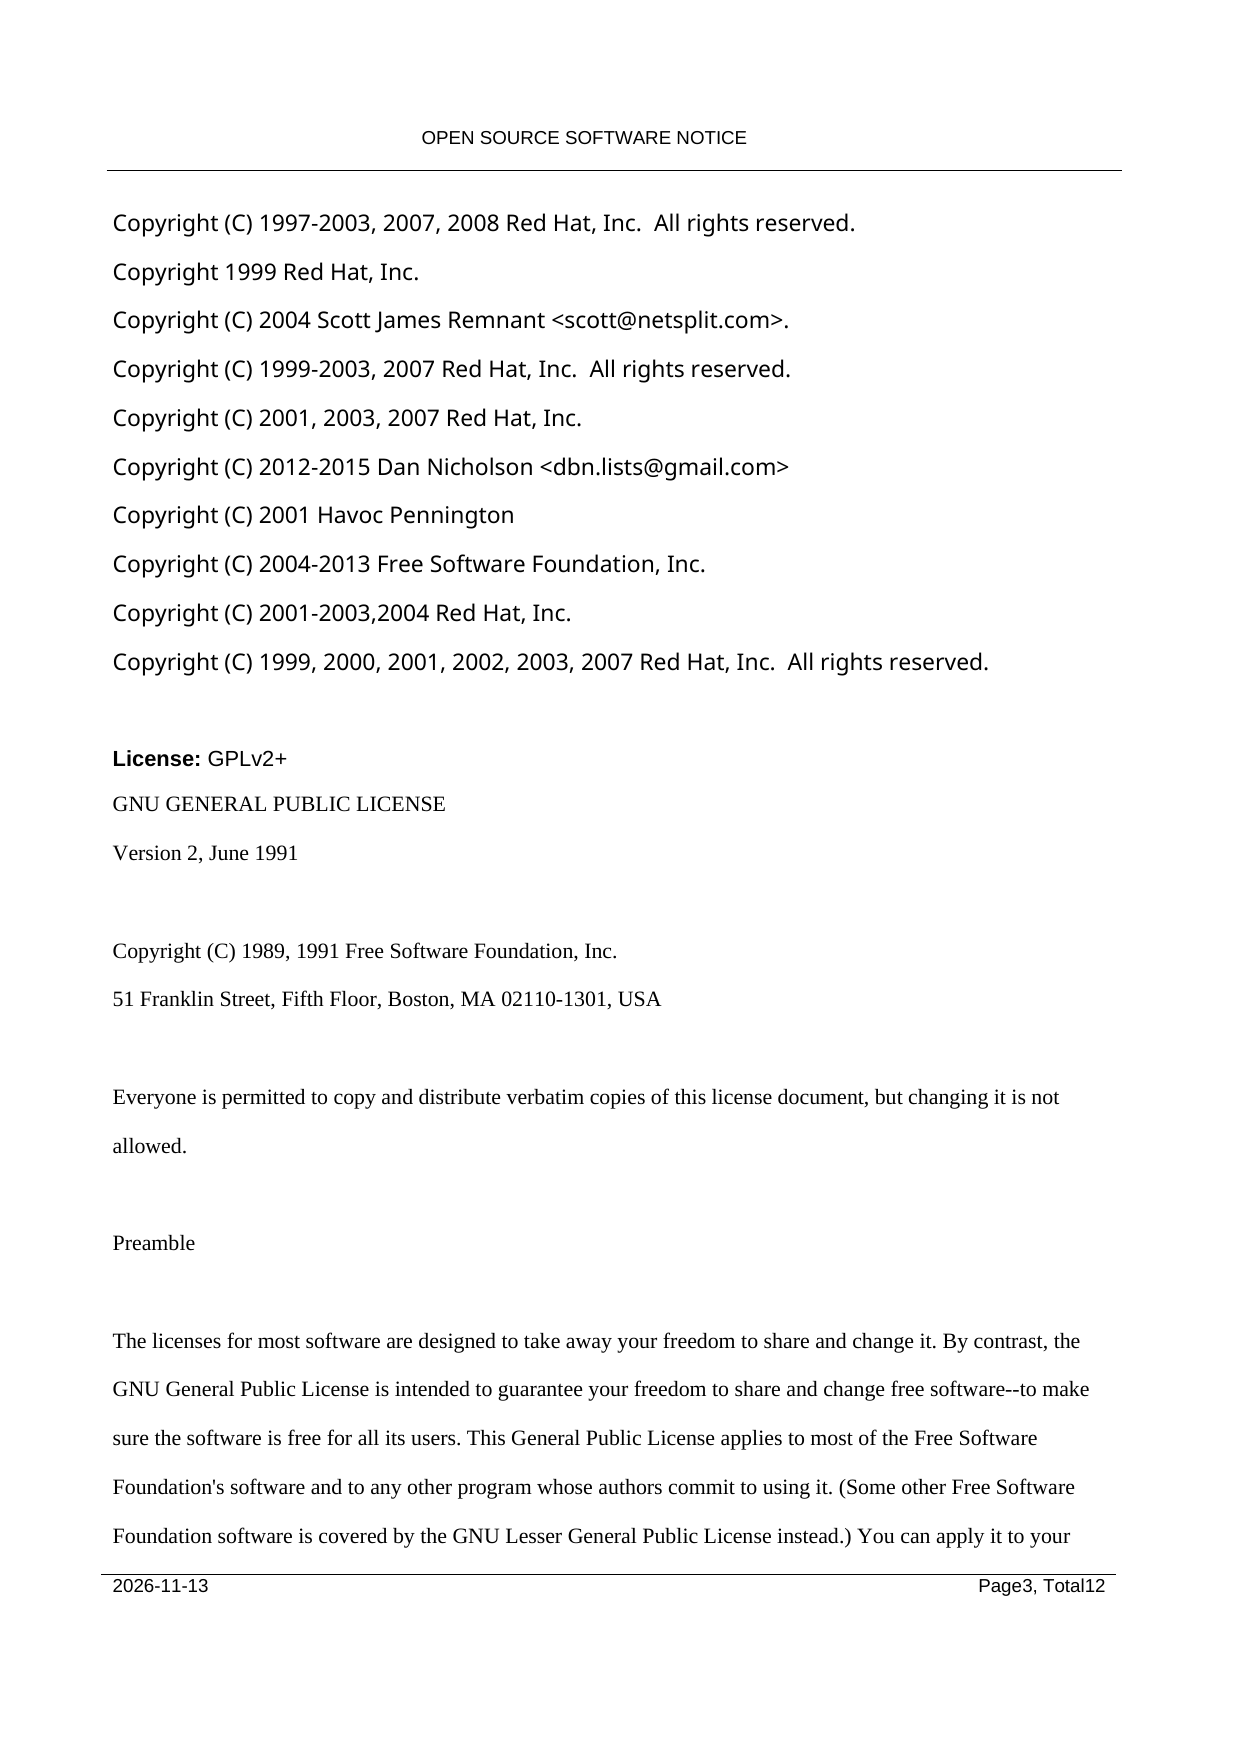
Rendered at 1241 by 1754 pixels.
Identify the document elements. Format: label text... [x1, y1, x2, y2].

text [112, 788, 1128, 1551]
text License: GPLv2+ [112, 743, 1128, 775]
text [112, 206, 1128, 726]
